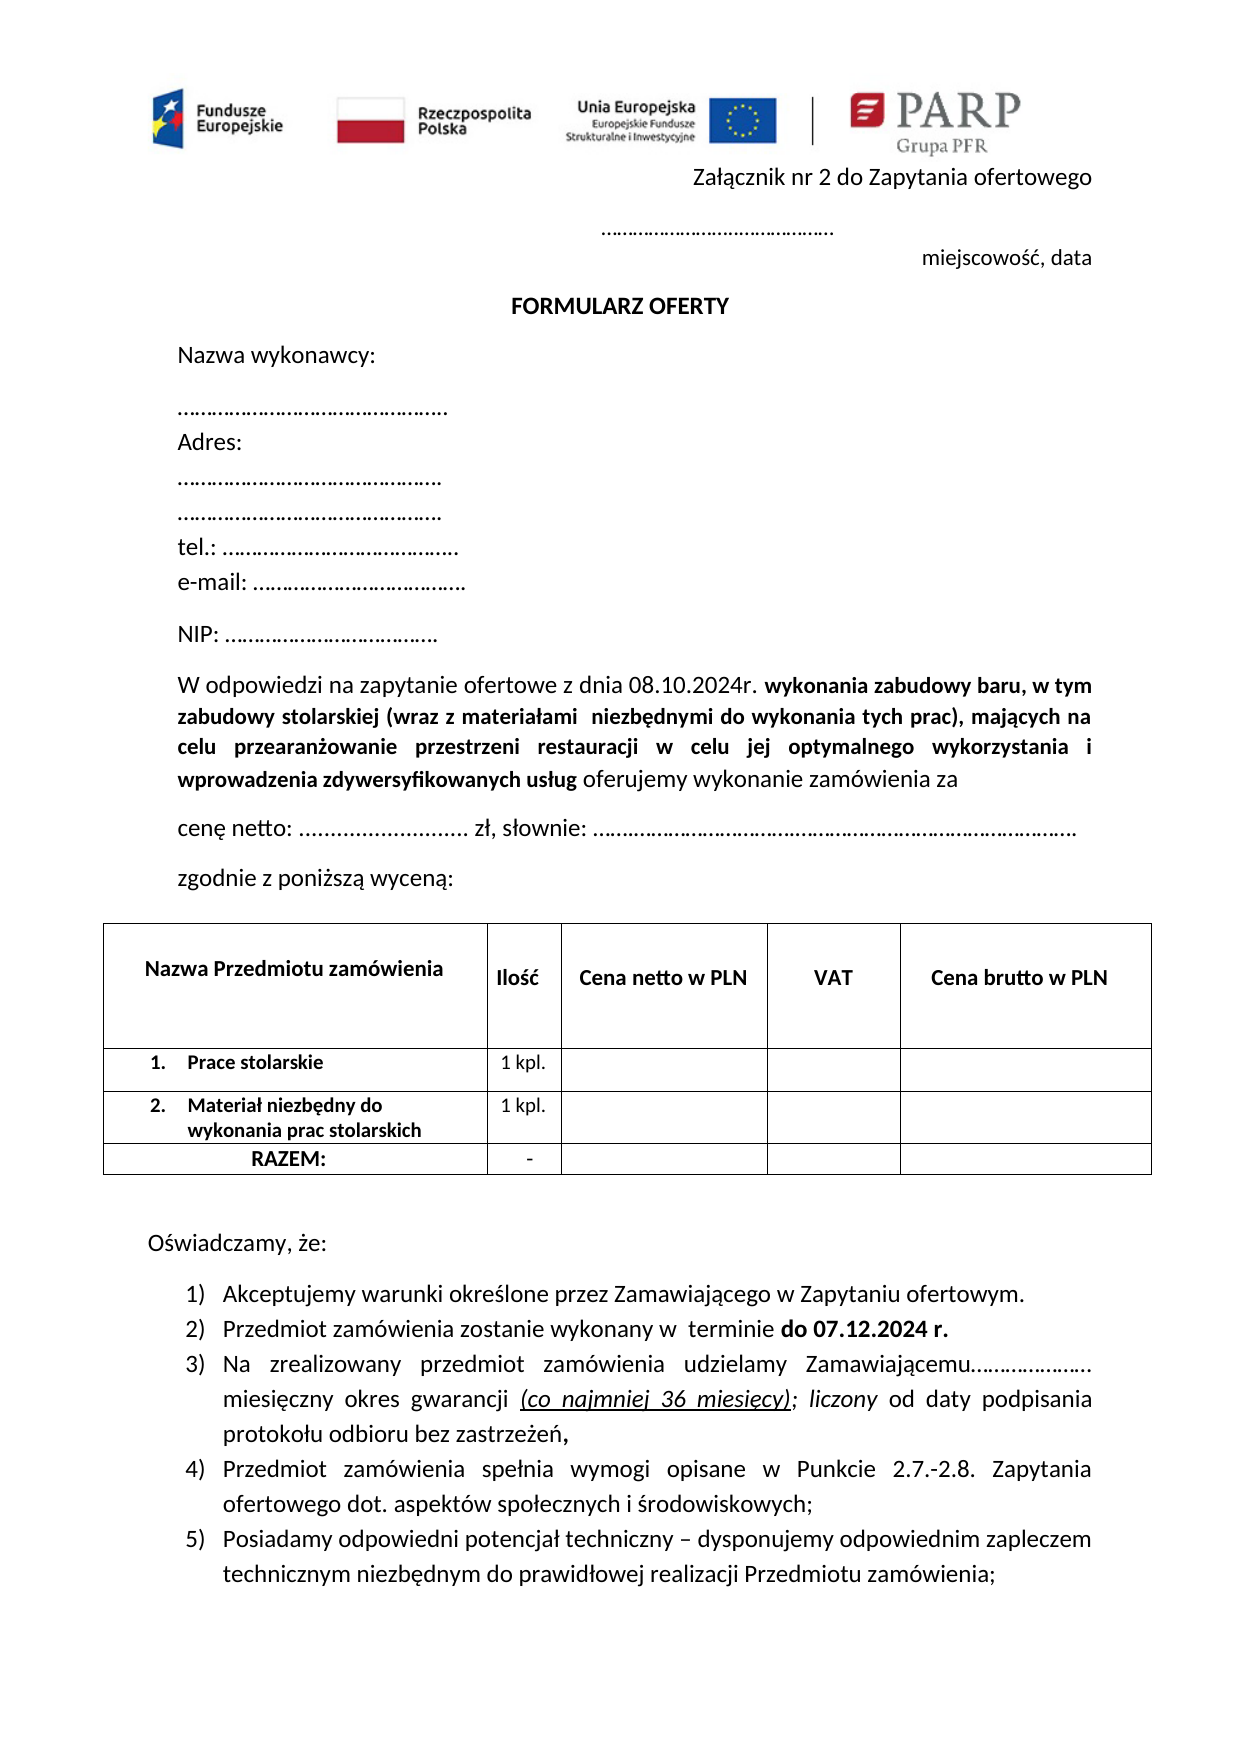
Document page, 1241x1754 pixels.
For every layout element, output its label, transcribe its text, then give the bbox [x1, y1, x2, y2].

text Oświadczamy, że: [148, 1227, 1093, 1257]
list Przedmiot zamówienia zostanie wykonany w terminie do 07.12.2024 r. [185, 1313, 1093, 1344]
list Akceptujemy warunki określone przez Zamawiającego w Zapytaniu ofertowym. [185, 1278, 1093, 1309]
table_header Cena brutto w PLN [901, 924, 1151, 1048]
table_cell 1 kpl. [488, 1092, 561, 1143]
table_header VAT [768, 924, 900, 1048]
table_header Ilość [488, 924, 561, 1048]
text cenę netto: ........................... zł, słownie: …….……………………….…………………………………………. [177, 812, 1093, 843]
table_cell [901, 1144, 1151, 1174]
text Nazwa wykonawcy: [177, 339, 1093, 370]
table_cell RAZEM: [104, 1144, 487, 1174]
text zgodnie z poniższą wyceną: [177, 862, 1093, 893]
table_cell [768, 1092, 900, 1143]
table_cell [562, 1092, 767, 1143]
text ……………………..……………… miejscowość, data [148, 213, 1093, 271]
table_cell Prace stolarskie [104, 1049, 487, 1091]
table_cell [562, 1049, 767, 1091]
list Na zrealizowany przedmiot zamówienia udzielamy Zamawiającemu………………… miesięczny okres gwarancji (co najmniej 36 miesięcy); liczony od daty podpisania protokołu odbioru bez zastrzeżeń, [185, 1348, 1093, 1449]
text FORMULARZ OFERTY [148, 290, 1093, 321]
list Przedmiot zamówienia spełnia wymogi opisane w Punkcie 2.7.-2.8. Zapytania ofertowego dot. aspektów społecznych i środowiskowych; [185, 1453, 1093, 1519]
table_cell Materiał niezbędny do wykonania prac stolarskich [104, 1092, 487, 1143]
table_header Cena netto w PLN [562, 924, 767, 1048]
table_cell [901, 1049, 1151, 1091]
table_cell - [488, 1144, 561, 1174]
table_cell [562, 1144, 767, 1174]
list Posiadamy odpowiedni potencjał techniczny – dysponujemy odpowiednim zapleczem technicznym niezbędnym do prawidłowej realizacji Przedmiotu zamówienia; [185, 1523, 1093, 1589]
table_cell [768, 1144, 900, 1174]
text W odpowiedzi na zapytanie ofertowe z dnia 08.10.2024r. wykonania zabudowy baru, w tym zabudowy stolarskiej (wraz z materiałami niezbędnymi do wykonania tych prac), mających na celu przearanżowanie przestrzeni restauracji w celu jej optymalnego wykorzystania i wprowadzenia zdywersyfikowanych usług oferujemy wykonanie zamówienia za [177, 669, 1093, 793]
text ……………………………………….. Adres: ………………………………………. ………………………………………. tel.: ………………………………….. e-mail: ………………………………. [177, 391, 1093, 597]
table_cell 1 kpl. [488, 1049, 561, 1091]
table_cell [901, 1092, 1151, 1143]
table_header Nazwa Przedmiotu zamówienia [104, 924, 487, 1048]
table_cell [768, 1049, 900, 1091]
text Załącznik nr 2 do Zapytania ofertowego [148, 161, 1093, 192]
text NIP: ………………………………. [177, 618, 1093, 648]
